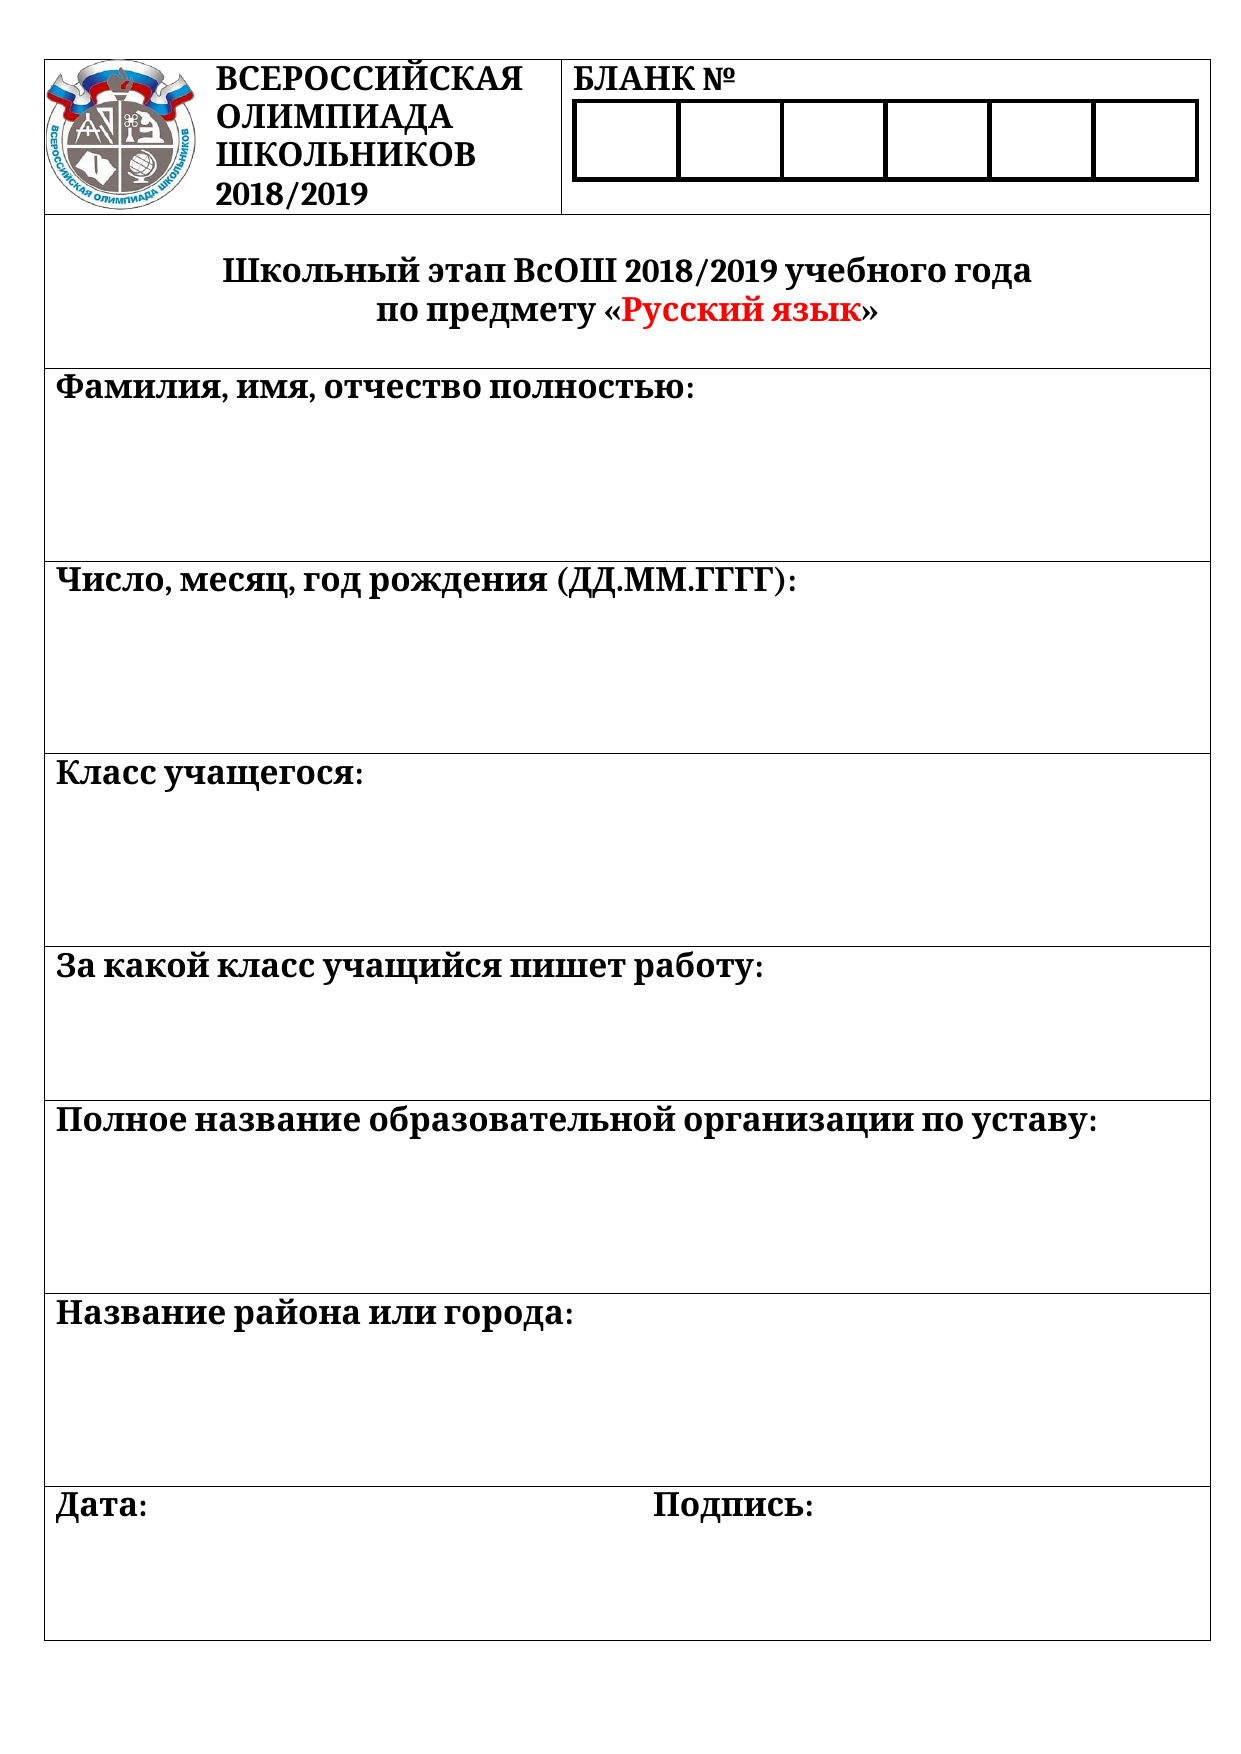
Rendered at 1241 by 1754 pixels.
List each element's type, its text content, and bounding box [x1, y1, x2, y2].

table_cell Фамилия, имя, отчество полностью: [45, 369, 1210, 561]
table_cell Школьный этап ВсОШ 2018/2019 учебного года по предмету «Русский язык» [45, 215, 1210, 368]
table_cell За какой класс учащийся пишет работу: [45, 947, 1210, 1100]
table_cell Название района или города: [45, 1294, 1210, 1486]
table_cell Дата: Подпись: [45, 1487, 1210, 1640]
table_header БЛАНК № [562, 60, 1210, 213]
table_cell Класс учащегося: [45, 754, 1210, 946]
table_header ВСЕРОССИЙСКАЯ ОЛИМПИАДА ШКОЛЬНИКОВ 2018/2019 [45, 60, 561, 213]
table_cell Число, месяц, год рождения (ДД.ММ.ГГГГ): [45, 562, 1210, 753]
picture [46, 59, 197, 212]
table_cell Полное название образовательной организации по уставу: [45, 1101, 1210, 1293]
